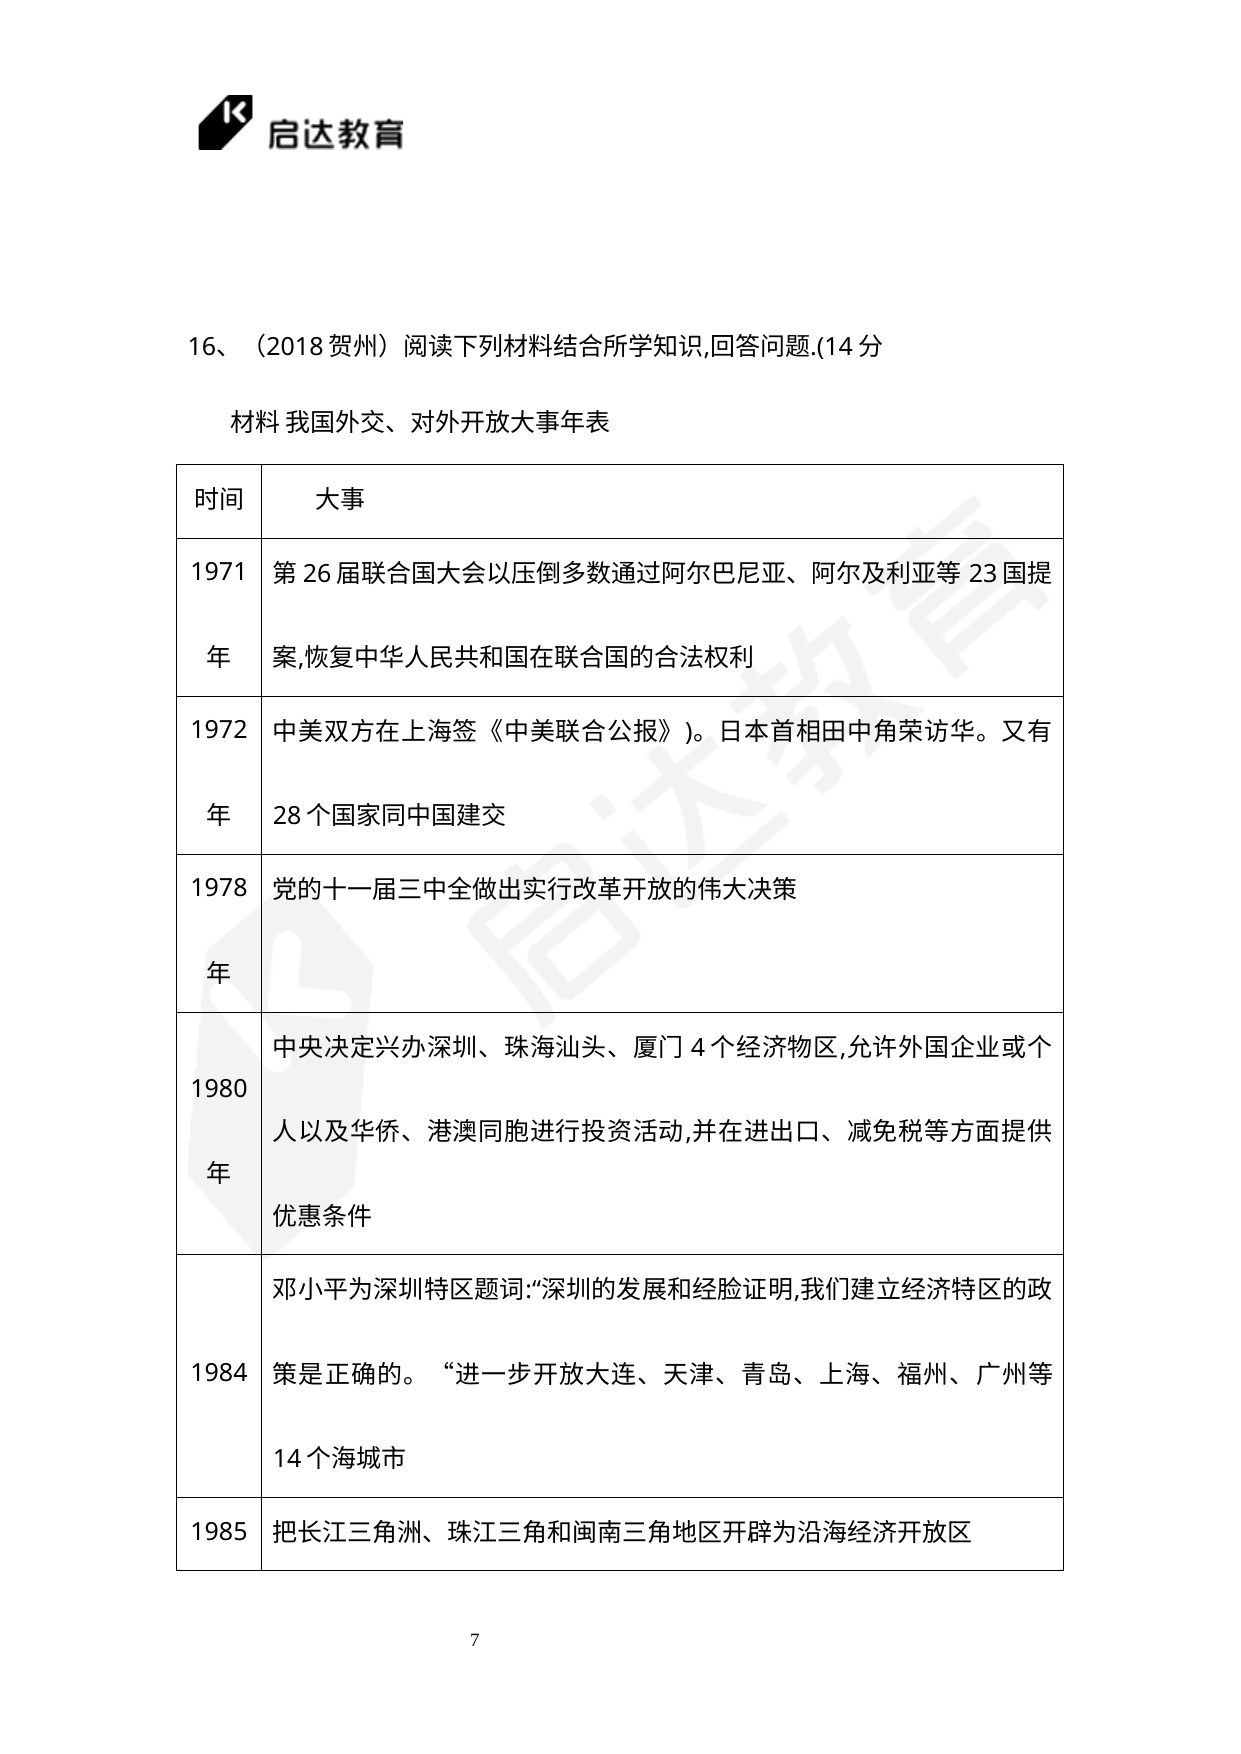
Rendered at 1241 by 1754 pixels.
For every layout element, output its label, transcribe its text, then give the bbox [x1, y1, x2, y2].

table_cell 1971年 [177, 539, 261, 696]
text 材料 我国外交、对外开放大事年表 [187, 388, 1053, 453]
table_cell 中美双方在上海签《中美联合公报》)。日本首相田中角荣访华。又有28个国家同中国建交 [262, 697, 1063, 854]
picture [198, 95, 404, 150]
text 16、（2018贺州）阅读下列材料结合所学知识,回答问题.(14分 [187, 312, 1053, 377]
table_cell 1978年 [177, 855, 261, 1012]
table_cell 中央决定兴办深圳、珠海汕头、厦门4个经济物区,允许外国企业或个人以及华侨、港澳同胞进行投资活动,并在进出口、减免税等方面提供优惠条件 [262, 1013, 1063, 1254]
table_cell 1984 [177, 1255, 261, 1497]
table_cell 1980年 [177, 1013, 261, 1254]
table_header 大事 [262, 465, 1063, 538]
table_cell 邓小平为深圳特区题词:“深圳的发展和经脸证明,我们建立经济特区的政策是正确的。“进一步开放大连、天津、青岛、上海、福州、广州等14个海城市 [262, 1255, 1063, 1497]
table_cell 1972年 [177, 697, 261, 854]
table_cell 1985年 [177, 1498, 261, 1570]
table_header 时间 [177, 465, 261, 538]
table_cell 把长江三角洲、珠江三角和闽南三角地区开辟为沿海经济开放区 [262, 1498, 1063, 1570]
table_cell 党的十一届三中全做出实行改革开放的伟大决策 [262, 855, 1063, 1012]
table_cell 第26届联合国大会以压倒多数通过阿尔巴尼亚、阿尔及利亚等23国提案,恢复中华人民共和国在联合国的合法权利 [262, 539, 1063, 696]
